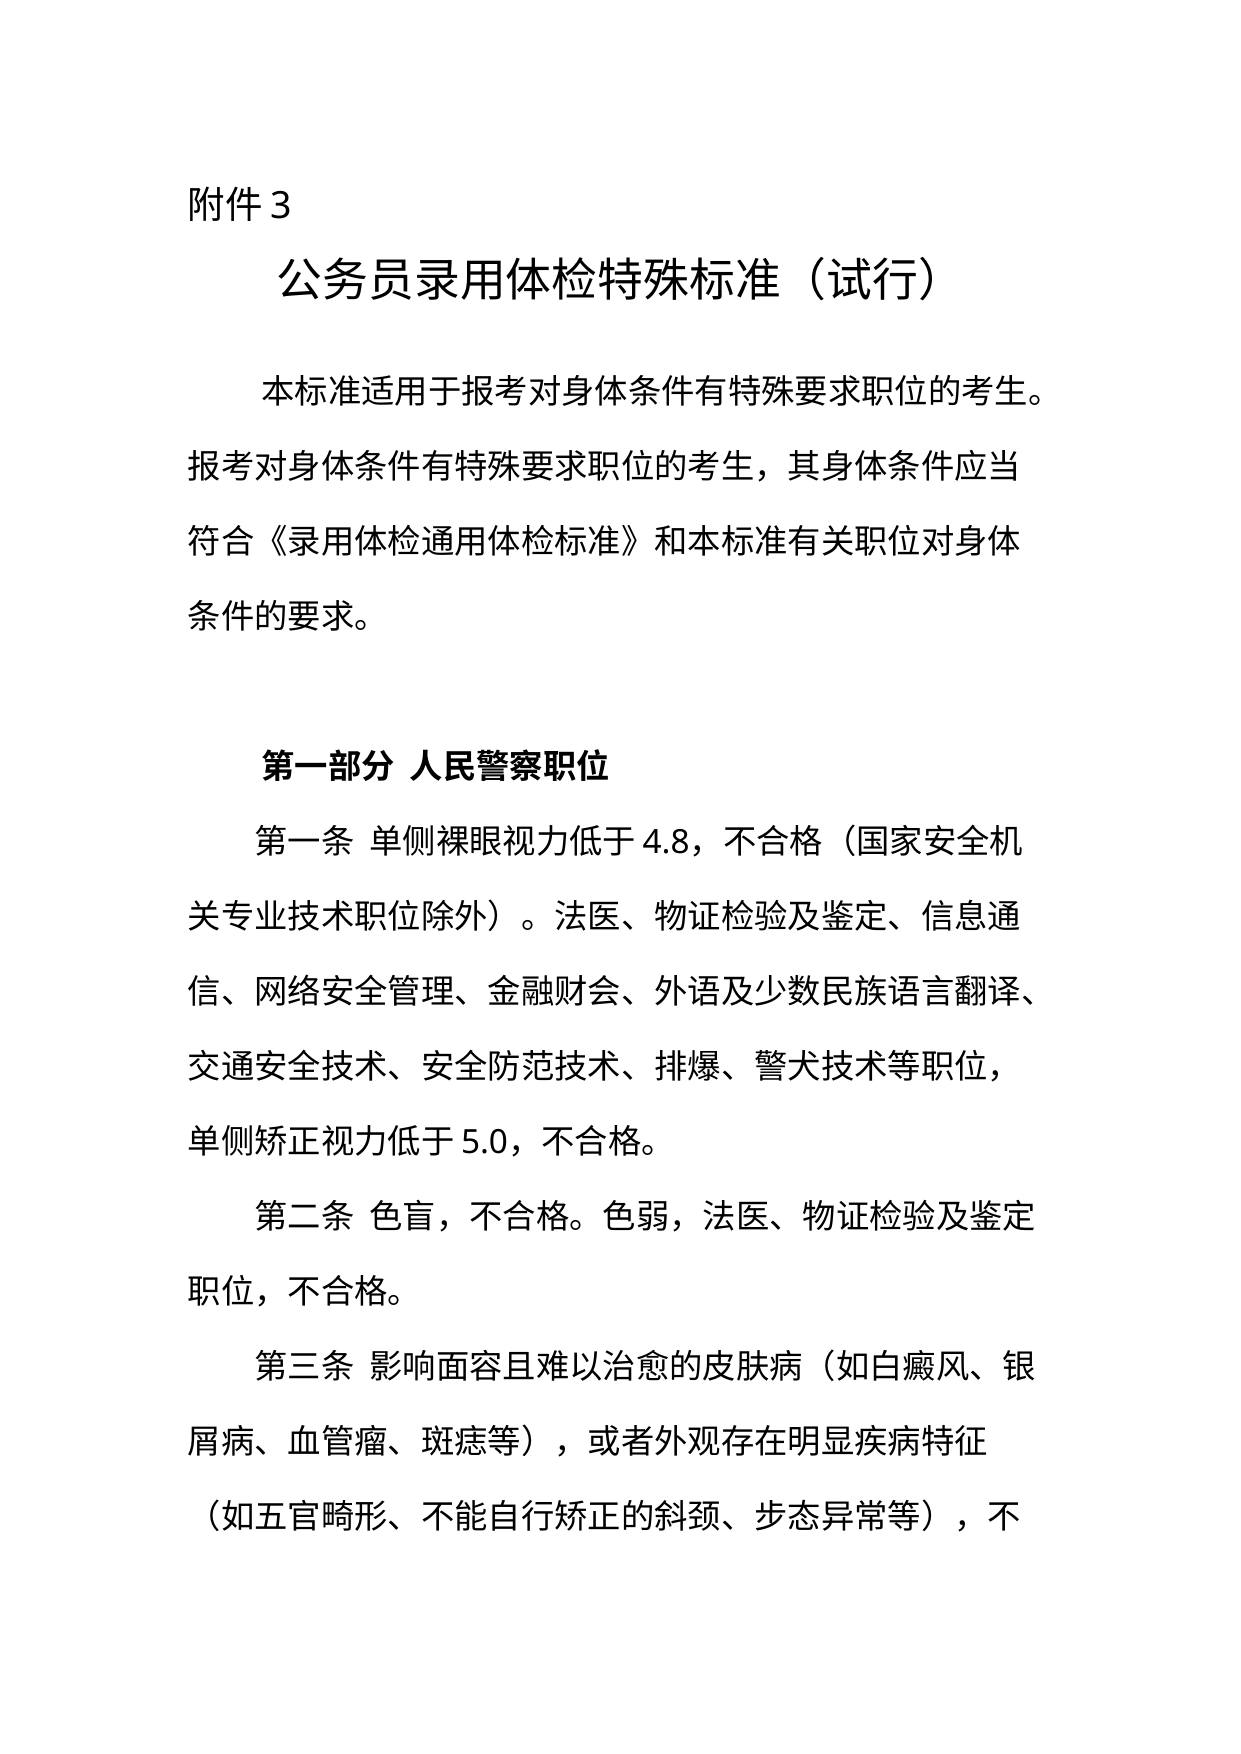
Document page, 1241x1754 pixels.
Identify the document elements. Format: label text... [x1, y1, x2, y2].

text 公务员录用体检特殊标准（试行） [187, 239, 1053, 314]
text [187, 727, 1053, 1552]
text 附件3 [187, 164, 1053, 239]
text 本标准适用于报考对身体条件有特殊要求职位的考生。报考对身体条件有特殊要求职位的考生，其身体条件应当符合《录用体检通用体检标准》和本标准有关职位对身体条件的要求。 [187, 352, 1053, 727]
